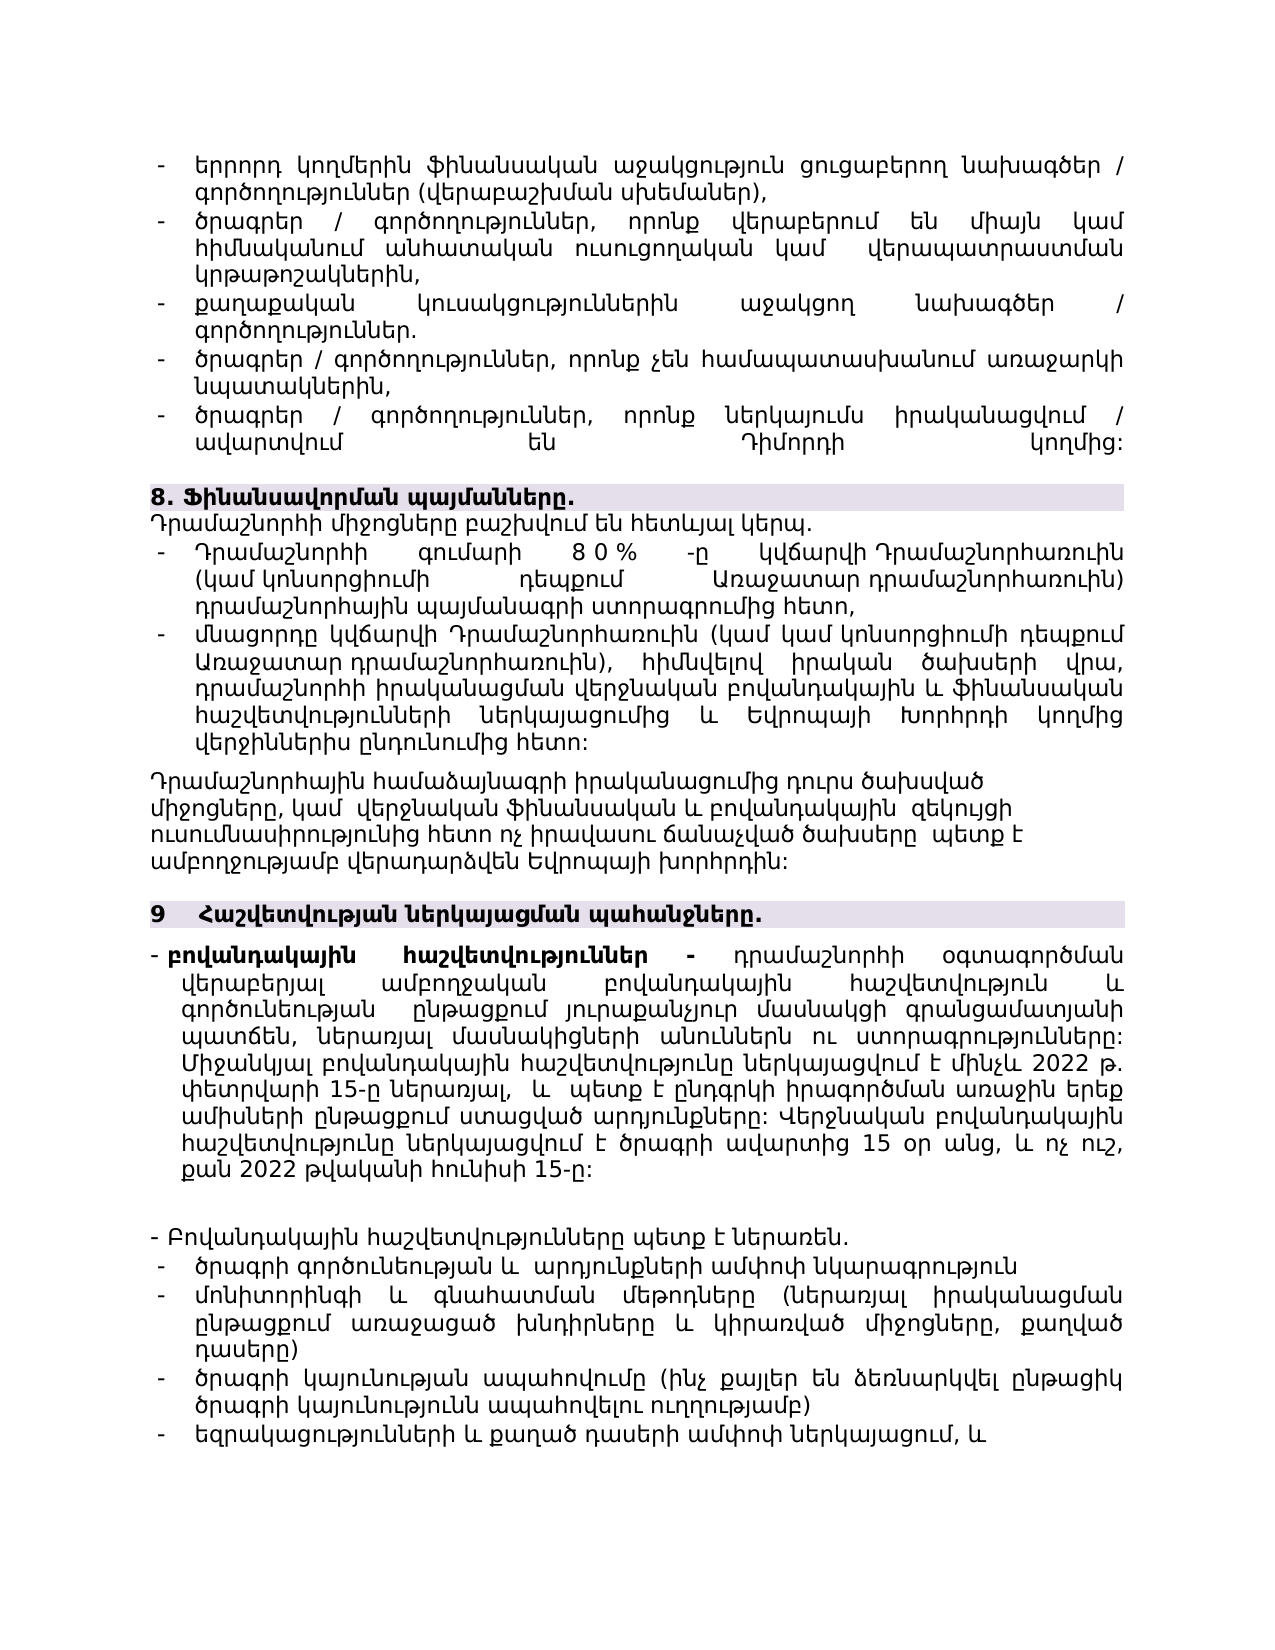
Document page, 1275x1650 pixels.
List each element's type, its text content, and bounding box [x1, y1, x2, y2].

text - բովանդակային հաշվետվություններ - դրամաշնորհի օգտագործման վերաբերյալ ամբողջական բովանդակային հաշվետվություն և գործունեության ընթացքում յուրաքանչյուր մասնակցի գրանցամատյանի պատճեն, ներառյալ մասնակիցների անուններն ու ստորագրությունները: Միջանկյալ բովանդակային հաշվետվությունը ներկայացվում է մինչև 2022 թ. փետրվարի 15-ը ներառյալ, և պետք է ընդգրկի իրագործման առաջին երեք ամիսների ընթացքում ստացված արդյունքները: Վերջնական բովանդակային հաշվետվությունը ներկայացվում է ծրագրի ավարտից 15 օր անց, և ոչ ուշ, քան 2022 թվականի հունիսի 15-ը: [150, 941, 1124, 1183]
list երրորդ կողմերին ֆինանսական աջակցություն ցուցաբերող նախագծեր / գործողություններ (վերաբաշխման սխեմաներ), [157, 150, 1124, 206]
list քաղաքական կուսակցություններին աջակցող նախագծեր / գործողություններ. [157, 288, 1124, 344]
list ծրագրի գործունեության և արդյունքների ամփոփ նկարագրություն [157, 1251, 1124, 1281]
list մոնիտորինգի և գնահատման մեթոդները (ներառյալ իրականացման ընթացքում առաջացած խնդիրները և կիրառված միջոցները, քաղված դասերը) [157, 1281, 1124, 1363]
text Դրամաշնորհի միջոցները բաշխվում են հետևյալ կերպ. [150, 511, 1124, 537]
list ծրագրեր / գործողություններ, որոնք ներկայումս իրականացվում / ավարտվում են Դիմորդի կողմից: [157, 400, 1124, 484]
text 9 Հաշվետվության ներկայացման պահանջները. [150, 901, 1125, 928]
list ծրագրի կայունության ապահովումը (ինչ քայլեր են ձեռնարկվել ընթացիկ ծրագրի կայունությունն ապահովելու ուղղությամբ) [157, 1363, 1124, 1419]
list մնացորդը կվճարվի Դրամաշնորհառուին (կամ կամ կոնսորցիումի դեպքում Առաջատար դրամաշնորհառուին), հիմնվելով իրական ծախսերի վրա, դրամաշնորհի իրականացման վերջնական բովանդակային և ֆինանսական հաշվետվությունների ներկայացումից և Եվրոպայի Խորհրդի կողմից վերջիններիս ընդունումից հետո: [157, 620, 1124, 756]
text 8. Ֆինանսավորման պայմանները. [150, 484, 1124, 511]
text - Բովանդակային հաշվետվությունները պետք է ներառեն. [150, 1222, 1124, 1251]
list Դրամաշնորհի գումարի 8 0 % -ը կվճարվի Դրամաշնորհառուին (կամ կոնսորցիումի դեպքում Առաջատար դրամաշնորհառուին) դրամաշնորհային պայմանագրի ստորագրումից հետո, [157, 537, 1124, 620]
text Դրամաշնորհային համաձայնագրի իրականացումից դուրս ծախսված միջոցները, կամ վերջնական ֆինանսական և բովանդակային զեկույցի ուսումնասիրությունից հետո ոչ իրավասու ճանաչված ծախսերը պետք է ամբողջությամբ վերադարձվեն Եվրոպայի խորհրդին: [150, 768, 1125, 875]
list ծրագրեր / գործողություններ, որոնք չեն համապատասխանում առաջարկի նպատակներին, [157, 344, 1124, 400]
list ծրագրեր / գործողություններ, որոնք վերաբերում են միայն կամ հիմնականում անհատական ուսուցողական կամ վերապատրաստման կրթաթոշակներին, [157, 206, 1124, 288]
list եզրակացությունների և քաղած դասերի ամփոփ ներկայացում, և [157, 1419, 1124, 1448]
